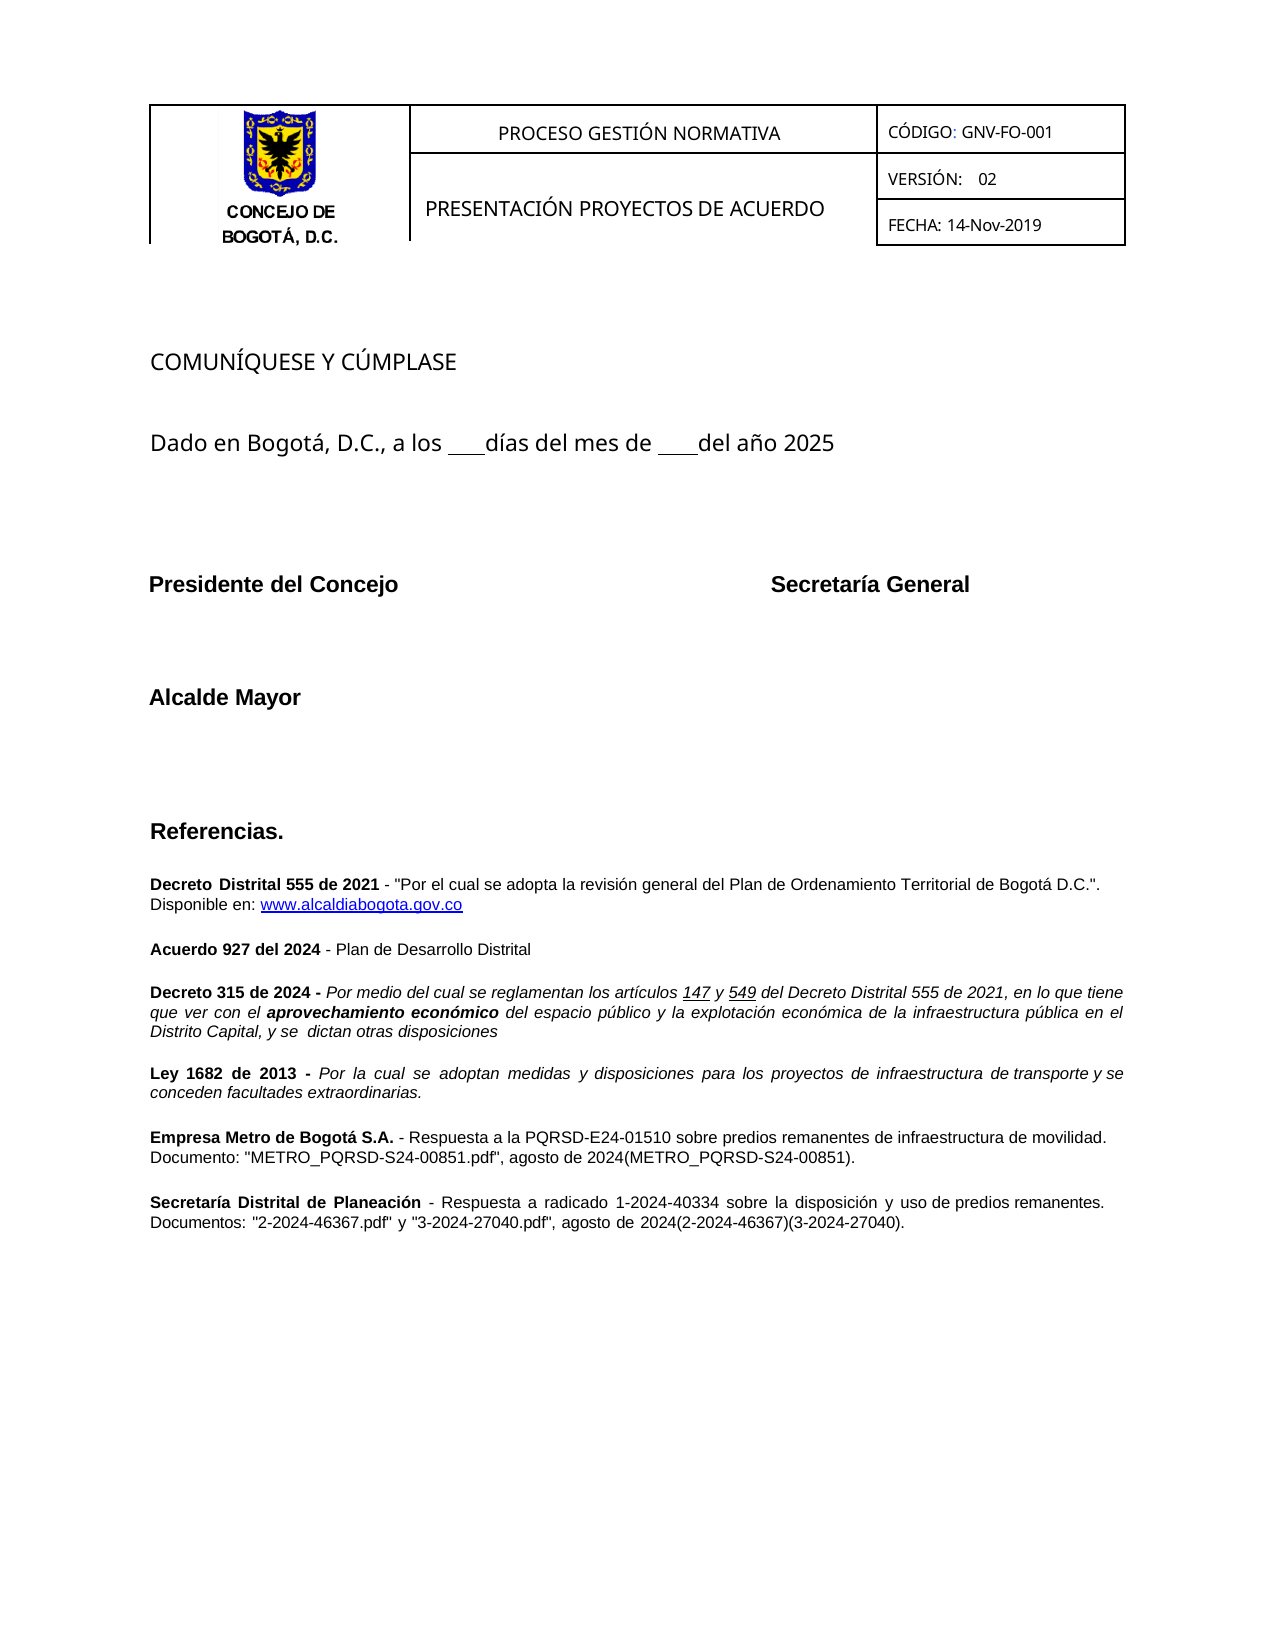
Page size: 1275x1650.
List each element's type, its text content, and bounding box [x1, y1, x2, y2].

text Decreto 315 de 2024 - Por medio del cual se reglamentan los artículos 147 y 549 del Decreto Distrital 555 de 2021, en lo que tiene que ver con el aprovechamiento económico del espacio público y la explotación económica de la infraestructura pública en el Distrito Capital, y se dictan otras disposiciones [150, 983, 1125, 1041]
text Ley 1682 de 2013 - Por la cual se adoptan medidas y disposiciones para los proyectos de infraestructura de transporte y se conceden facultades extraordinarias. [150, 1063, 1162, 1102]
text Acuerdo 927 del 2024 - Plan de Desarrollo Distrital [150, 940, 1162, 959]
text Decreto Distrital 555 de 2021 - "Por el cual se adopta la revisión general del Plan de Ordenamiento Territorial de Bogotá D.C.". Disponible en: www.alcaldiabogota.gov.co [150, 875, 1118, 914]
text Secretaría Distrital de Planeación - Respuesta a radicado 1-2024-40334 sobre la disposición y uso de predios remanentes. Documentos: "2-2024-46367.pdf" y "3-2024-27040.pdf", agosto de 2024(2-2024-46367)(3-2024-27040). [150, 1193, 1162, 1232]
text COMUNÍQUESE Y CÚMPLASE [150, 346, 1162, 377]
text Presidente del Concejo Secretaría General [148, 571, 1162, 597]
text Dado en Bogotá, D.C., a los días del mes de del año 2025 [150, 427, 1162, 458]
text Empresa Metro de Bogotá S.A. - Respuesta a la PQRSD-E24-01510 sobre predios remanentes de infraestructura de movilidad. Documento: "METRO_PQRSD-S24-00851.pdf", agosto de 2024(METRO_PQRSD-S24-00851). [150, 1128, 1118, 1167]
picture [218, 106, 341, 249]
text Alcalde Mayor [148, 684, 1162, 711]
text Referencias. [150, 818, 1162, 844]
